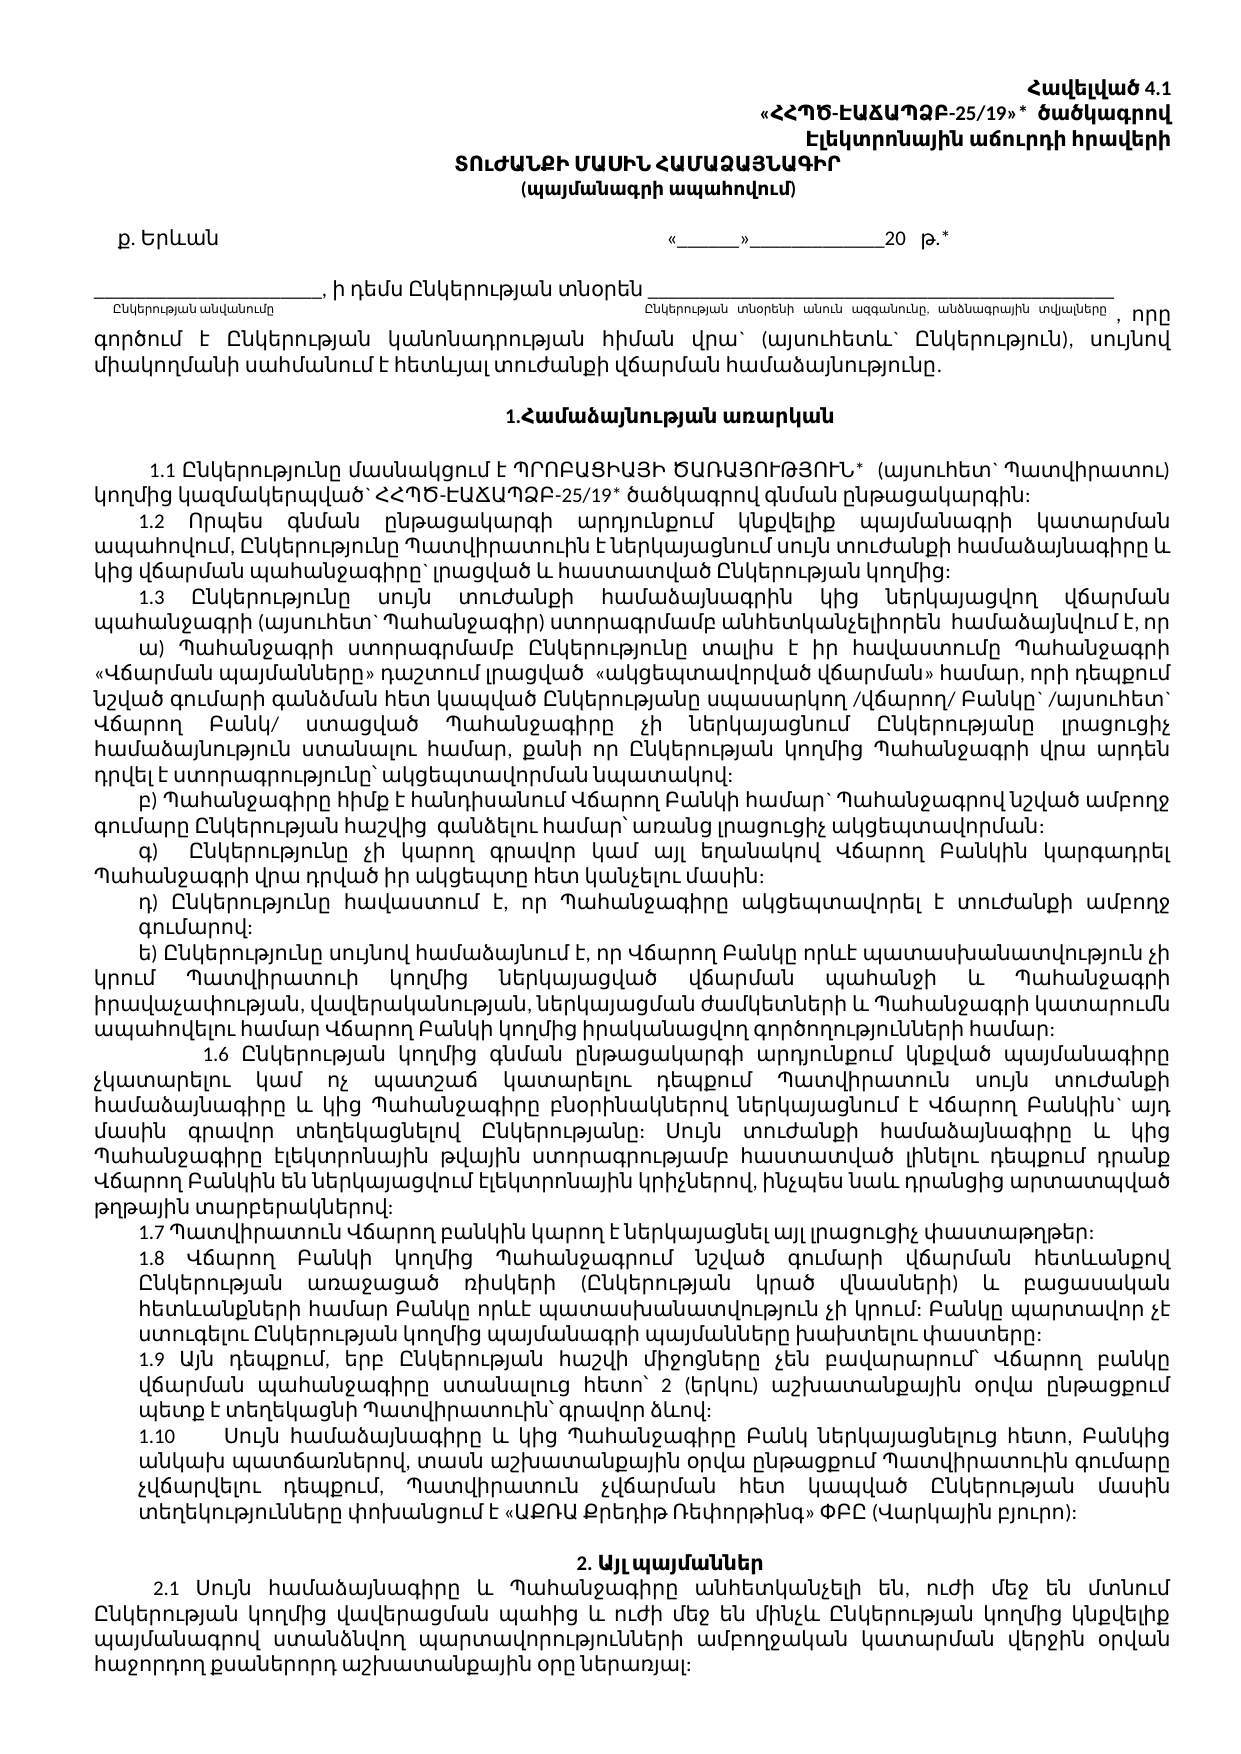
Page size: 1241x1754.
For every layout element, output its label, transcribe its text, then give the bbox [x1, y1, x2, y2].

text ______________________, ի դեմս Ընկերության տնօրեն _____________________________________________ [94, 276, 1171, 301]
text 1.1 Ընկերությունը մասնակցում է ՊՐՈԲԱՑԻԱՅԻ ԾԱՌԱՅՈՒԹՅՈՒՆ* (այսուհետ` Պատվիրատու) կողմից կազմակերպված` ՀՀՊԾ-ԷԱՃԱՊՁԲ-25/19* ծածկագրով գնման ընթացակարգին: [94, 457, 1171, 508]
text դ) Ընկերությունը հավաստում է, որ Պահանջագիրը ակցեպտավորել է տուժանքի ամբողջ գումարով: [138, 889, 1171, 940]
text 1.3 Ընկերությունը սույն տուժանքի համաձայնագրին կից ներկայացվող վճարման պահանջագրի (այսուհետ` Պահանջագիր) ստորագրմամբ անհետկանչելիորեն համաձայնվում է, որ [94, 584, 1171, 635]
text 1.7 Պատվիրատուն Վճարող բանկին կարող է ներկայացնել այլ լրացուցիչ փաստաթղթեր: [138, 1219, 1171, 1245]
text 1.Համաձայնության առարկան [169, 403, 1171, 428]
text Ընկերության անվանումը Ընկերության տնօրենի անուն ազգանունը, անձնագրային տվյալները , որը գործում է Ընկերության կանոնադրության հիման վրա` (այսուհետև` Ընկերություն), սույնով միակողմանի սահմանում է հետևյալ տուժանքի վճարման համաձայնությունը. [94, 301, 1171, 377]
text ՏՈւԺԱՆՔԻ ՄԱՍԻՆ ՀԱՄԱՁԱՅՆԱԳԻՐ [94, 151, 1171, 177]
text Հավելված 4.1 [94, 75, 1171, 100]
text Էլեկտրոնային աճուրդի հրավերի [94, 126, 1171, 151]
text 1.10 Սույն համաձայնագիրը և կից Պահանջագիրը Բանկ ներկայացնելուց հետո, Բանկից անկախ պատճառներով, տասն աշխատանքային օրվա ընթացքում Պատվիրատուին գումարը չվճարվելու դեպքում, Պատվիրատուն չվճարման հետ կապված Ընկերության մասին տեղեկությունները փոխանցում է «ԱՔՌԱ Քրեդիթ Ռեփորթինգ» ՓԲԸ (Վարկային բյուրո): [138, 1423, 1171, 1524]
text «ՀՀՊԾ-ԷԱՃԱՊՁԲ-25/19»* ծածկագրով [94, 100, 1171, 126]
text 1.9 Այն դեպքում, երբ Ընկերության հաշվի միջոցները չեն բավարարում՝ Վճարող բանկը վճարման պահանջագիրը ստանալուց հետո՝ 2 (երկու) աշխատանքային օրվա ընթացքում պետք է տեղեկացնի Պատվիրատուին՝ գրավոր ձևով: [138, 1347, 1171, 1423]
text 1.6 Ընկերության կողմից գնման ընթացակարգի արդյունքում կնքված պայմանագիրը չկատարելու կամ ոչ պատշաճ կատարելու դեպքում Պատվիրատուն սույն տուժանքի համաձայնագիրը և կից Պահանջագիրը բնօրինակներով ներկայացնում է Վճարող Բանկին` այդ մասին գրավոր տեղեկացնելով Ընկերությանը: Սույն տուժանքի համաձայնագիրը և կից Պահանջագիրը էլեկտրոնային թվային ստորագրությամբ հաստատված լինելու դեպքում դրանք Վճարող Բանկին են ներկայացվում էլեկտրոնային կրիչներով, ինչպես նաև դրանցից արտատպված թղթային տարբերակներով: [94, 1042, 1171, 1219]
text (պայմանագրի ապահովում) [94, 177, 1171, 199]
text ա) Պահանջագրի ստորագրմամբ Ընկերությունը տալիս է իր հավաստումը Պահանջագրի «Վճարման պայմանները» դաշտում լրացված «ակցեպտավորված վճարման» համար, որի դեպքում նշված գումարի գանձման հետ կապված Ընկերությանը սպասարկող /վճարող/ Բանկը` /այսուհետ` Վճարող Բանկ/ ստացված Պահանջագիրը չի ներկայացնում Ընկերությանը լրացուցիչ համաձայնություն ստանալու համար, քանի որ Ընկերության կողմից Պահանջագրի վրա արդեն դրվել է ստորագրությունը՝ ակցեպտավորման նպատակով: [94, 635, 1171, 787]
text բ) Պահանջագիրը հիմք է հանդիսանում Վճարող Բանկի համար` Պահանջագրով նշված ամբողջ գումարը Ընկերության հաշվից գանձելու համար՝ առանց լրացուցիչ ակցեպտավորման: [94, 787, 1171, 838]
text 1.8 Վճարող Բանկի կողմից Պահանջագրում նշված գումարի վճարման հետևանքով Ընկերության առաջացած ռիսկերի (Ընկերության կրած վնասների) և բացասական հետևանքների համար Բանկը որևէ պատասխանատվություն չի կրում: Բանկը պարտավոր չէ ստուգելու Ընկերության կողմից պայմանագրի պայմանները խախտելու փաստերը: [138, 1245, 1171, 1347]
text 2.1 Սույն համաձայնագիրը և Պահանջագիրը անհետկանչելի են, ուժի մեջ են մտնում Ընկերության կողմից վավերացման պահից և ուժի մեջ են մինչև Ընկերության կողմից կնքվելիք պայմանագրով ստանձնվող պարտավորությունների ամբողջական կատարման վերջին օրվան հաջորդող քսաներորդ աշխատանքային օրը ներառյալ: [94, 1575, 1171, 1677]
text 1.2 Որպես գնման ընթացակարգի արդյունքում կնքվելիք պայմանագրի կատարման ապահովում, Ընկերությունը Պատվիրատուին է ներկայացնում սույն տուժանքի համաձայնագիրը և կից վճարման պահանջագիրը` լրացված և հաստատված Ընկերության կողմից: [94, 508, 1171, 584]
text գ) Ընկերությունը չի կարող գրավոր կամ այլ եղանակով Վճարող Բանկին կարգադրել Պահանջագրի վրա դրված իր ակցեպտը հետ կանչելու մասին: [94, 838, 1171, 889]
text 2. Այլ պայմաններ [169, 1550, 1171, 1575]
text ե) Ընկերությունը սույնով համաձայնում է, որ Վճարող Բանկը որևէ պատասխանատվություն չի կրում Պատվիրատուի կողմից ներկայացված վճարման պահանջի և Պահանջագրի իրավաչափության, վավերականության, ներկայացման ժամկետների և Պահանջագրի կատարումն ապահովելու համար Վճարող Բանկի կողմից իրականացվող գործողությունների համար: [94, 940, 1171, 1042]
text ք. Երևան «______»_____________20 թ.* [94, 225, 1171, 250]
